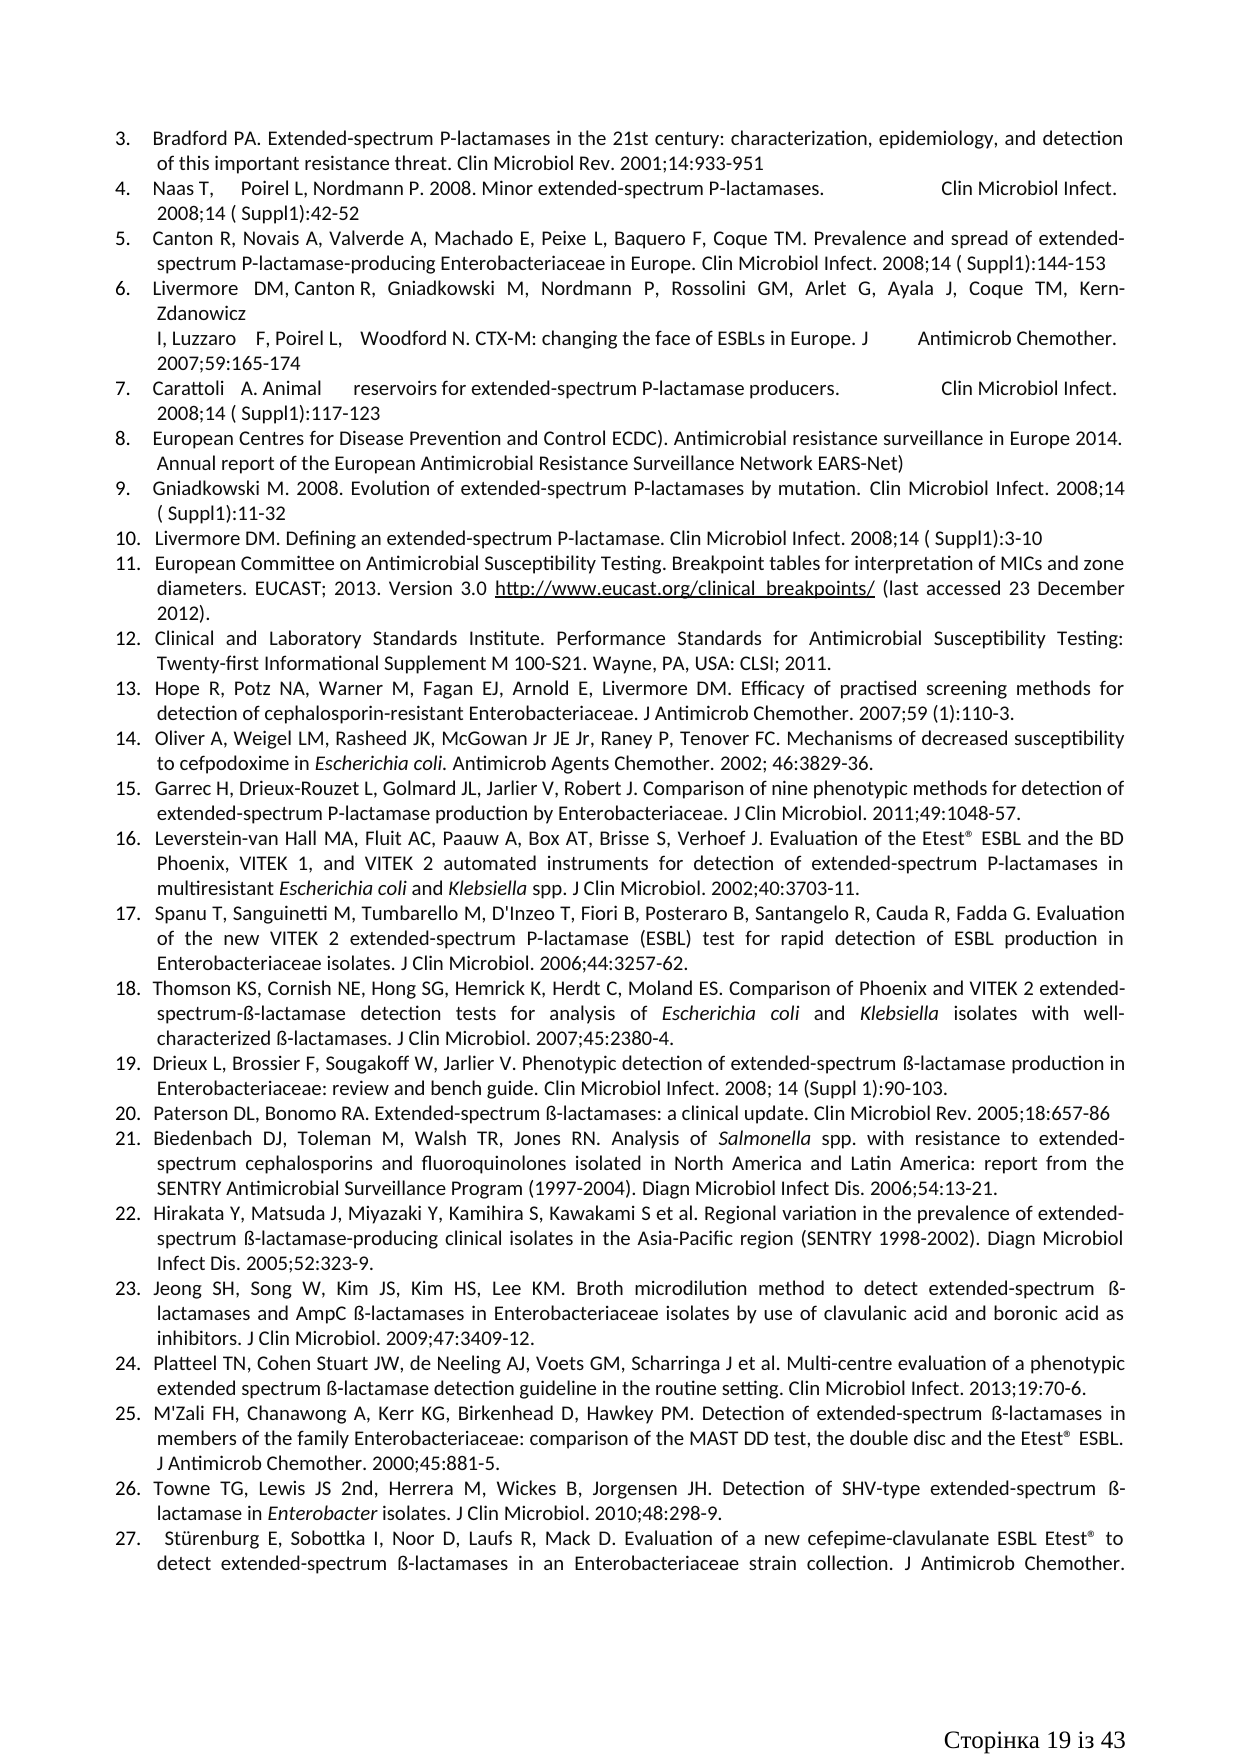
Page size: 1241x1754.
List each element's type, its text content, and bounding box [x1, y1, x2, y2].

list Livermore DM. Defining an extended-spectrum P-lactamase. Clin Microbiol Infect. 2008;14 ( Suppl1):3-10 [115, 525, 1125, 550]
list Livermore DM, Canton R, Gniadkowski M, Nordmann P, Rossolini GM, Arlet G, Ayala J, Coque TM, Kern-Zdanowicz [115, 275, 1125, 325]
list Towne TG, Lewis JS 2nd, Herrera M, Wickes B, Jorgensen JH. Detection of SHV-type extended-spectrum ß- lactamase in Enterobacter isolates. J Clin Microbiol. 2010;48:298-9. [115, 1475, 1125, 1525]
list Bradford PA. Extended-spectrum P-lactamases in the 21st century: characterization, epidemiology, and detection of this important resistance threat. Clin Microbiol Rev. 2001;14:933-951 [115, 125, 1125, 175]
list Carattoli A. Animal reservoirs for extended-spectrum P-lactamase producers. Clin Microbiol Infect. [115, 375, 1125, 400]
list Naas T, Poirel L, Nordmann P. 2008. Minor extended-spectrum P-lactamases. Clin Microbiol Infect. [115, 175, 1125, 200]
list M'Zali FH, Chanawong A, Kerr KG, Birkenhead D, Hawkey PM. Detection of extended-spectrum ß-lactamases in members of the family Enterobacteriaceae: comparison of the MAST DD test, the double disc and the Etest® ESBL. J Antimicrob Chemother. 2000;45:881-5. [115, 1400, 1125, 1475]
list Spanu T, Sanguinetti M, Tumbarello M, D'Inzeo T, Fiori B, Posteraro B, Santangelo R, Cauda R, Fadda G. Evaluation of the new VITEK 2 extended-spectrum P-lactamase (ESBL) test for rapid detection of ESBL production in Enterobacteriaceae isolates. J Clin Microbiol. 2006;44:3257-62. [115, 900, 1125, 975]
list Hope R, Potz NA, Warner M, Fagan EJ, Arnold E, Livermore DM. Efficacy of practised screening methods for detection of cephalosporin-resistant Enterobacteriaceae. J Antimicrob Chemother. 2007;59 (1):110-3. [115, 675, 1125, 725]
list Clinical and Laboratory Standards Institute. Performance Standards for Antimicrobial Susceptibility Testing: Twenty-first Informational Supplement M 100-S21. Wayne, PA, USA: CLSI; 2011. [115, 625, 1125, 675]
list Biedenbach DJ, Toleman M, Walsh TR, Jones RN. Analysis of Salmonella spp. with resistance to extended- spectrum cephalosporins and fluoroquinolones isolated in North America and Latin America: report from the SENTRY Antimicrobial Surveillance Program (1997-2004). Diagn Microbiol Infect Dis. 2006;54:13-21. [115, 1125, 1125, 1200]
list Gniadkowski M. 2008. Evolution of extended-spectrum P-lactamases by mutation. Clin Microbiol Infect. 2008;14 ( Suppl1):11-32 [115, 475, 1125, 525]
list Hirakata Y, Matsuda J, Miyazaki Y, Kamihira S, Kawakami S et al. Regional variation in the prevalence of extended- spectrum ß-lactamase-producing clinical isolates in the Asia-Pacific region (SENTRY 1998-2002). Diagn Microbiol Infect Dis. 2005;52:323-9. [115, 1200, 1125, 1275]
list Canton R, Novais A, Valverde A, Machado E, Peixe L, Baquero F, Coque TM. Prevalence and spread of extended- spectrum P-lactamase-producing Enterobacteriaceae in Europe. Clin Microbiol Infect. 2008;14 ( Suppl1):144-153 [115, 225, 1125, 275]
list Thomson KS, Cornish NE, Hong SG, Hemrick K, Herdt C, Moland ES. Comparison of Phoenix and VITEK 2 extended- spectrum-ß-lactamase detection tests for analysis of Escherichia coli and Klebsiella isolates with well- characterized ß-lactamases. J Clin Microbiol. 2007;45:2380-4. [115, 975, 1125, 1050]
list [115, 1525, 1125, 1575]
list Platteel TN, Cohen Stuart JW, de Neeling AJ, Voets GM, Scharringa J et al. Multi-centre evaluation of a phenotypic extended spectrum ß-lactamase detection guideline in the routine setting. Clin Microbiol Infect. 2013;19:70-6. [115, 1350, 1125, 1400]
list Garrec H, Drieux-Rouzet L, Golmard JL, Jarlier V, Robert J. Comparison of nine phenotypic methods for detection of extended-spectrum P-lactamase production by Enterobacteriaceae. J Clin Microbiol. 2011;49:1048-57. [115, 775, 1125, 825]
list European Committee on Antimicrobial Susceptibility Testing. Breakpoint tables for interpretation of MICs and zone diameters. EUCAST; 2013. Version 3.0 http://www.eucast.org/clinical_breakpoints/ (last accessed 23 December 2012). [115, 550, 1125, 625]
text 2007;59:165-174 [157, 350, 1125, 375]
list Paterson DL, Bonomo RA. Extended-spectrum ß-lactamases: a clinical update. Clin Microbiol Rev. 2005;18:657-86 [115, 1100, 1125, 1125]
text 2008;14 ( Suppl1):117-123 [157, 400, 1125, 425]
text I, Luzzaro F, Poirel L, Woodford N. CTX-M: changing the face of ESBLs in Europe. J Antimicrob Chemother. [157, 325, 1125, 350]
text 2008;14 ( Suppl1):42-52 [157, 200, 1125, 225]
list Drieux L, Brossier F, Sougakoff W, Jarlier V. Phenotypic detection of extended-spectrum ß-lactamase production in Enterobacteriaceae: review and bench guide. Clin Microbiol Infect. 2008; 14 (Suppl 1):90-103. [115, 1050, 1125, 1100]
list European Centres for Disease Prevention and Control ECDC). Antimicrobial resistance surveillance in Europe 2014. Annual report of the European Antimicrobial Resistance Surveillance Network EARS-Net) [115, 425, 1125, 475]
list Jeong SH, Song W, Kim JS, Kim HS, Lee KM. Broth microdilution method to detect extended-spectrum ß- lactamases and AmpC ß-lactamases in Enterobacteriaceae isolates by use of clavulanic acid and boronic acid as inhibitors. J Clin Microbiol. 2009;47:3409-12. [115, 1275, 1125, 1350]
list Oliver A, Weigel LM, Rasheed JK, McGowan Jr JE Jr, Raney P, Tenover FC. Mechanisms of decreased susceptibility to cefpodoxime in Escherichia coli. Antimicrob Agents Chemother. 2002; 46:3829-36. [115, 725, 1125, 775]
list Leverstein-van Hall MA, Fluit AC, Paauw A, Box AT, Brisse S, Verhoef J. Evaluation of the Etest® ESBL and the BD Phoenix, VITEK 1, and VITEK 2 automated instruments for detection of extended-spectrum P-lactamases in multiresistant Escherichia coli and Klebsiella spp. J Clin Microbiol. 2002;40:3703-11. [115, 825, 1125, 900]
